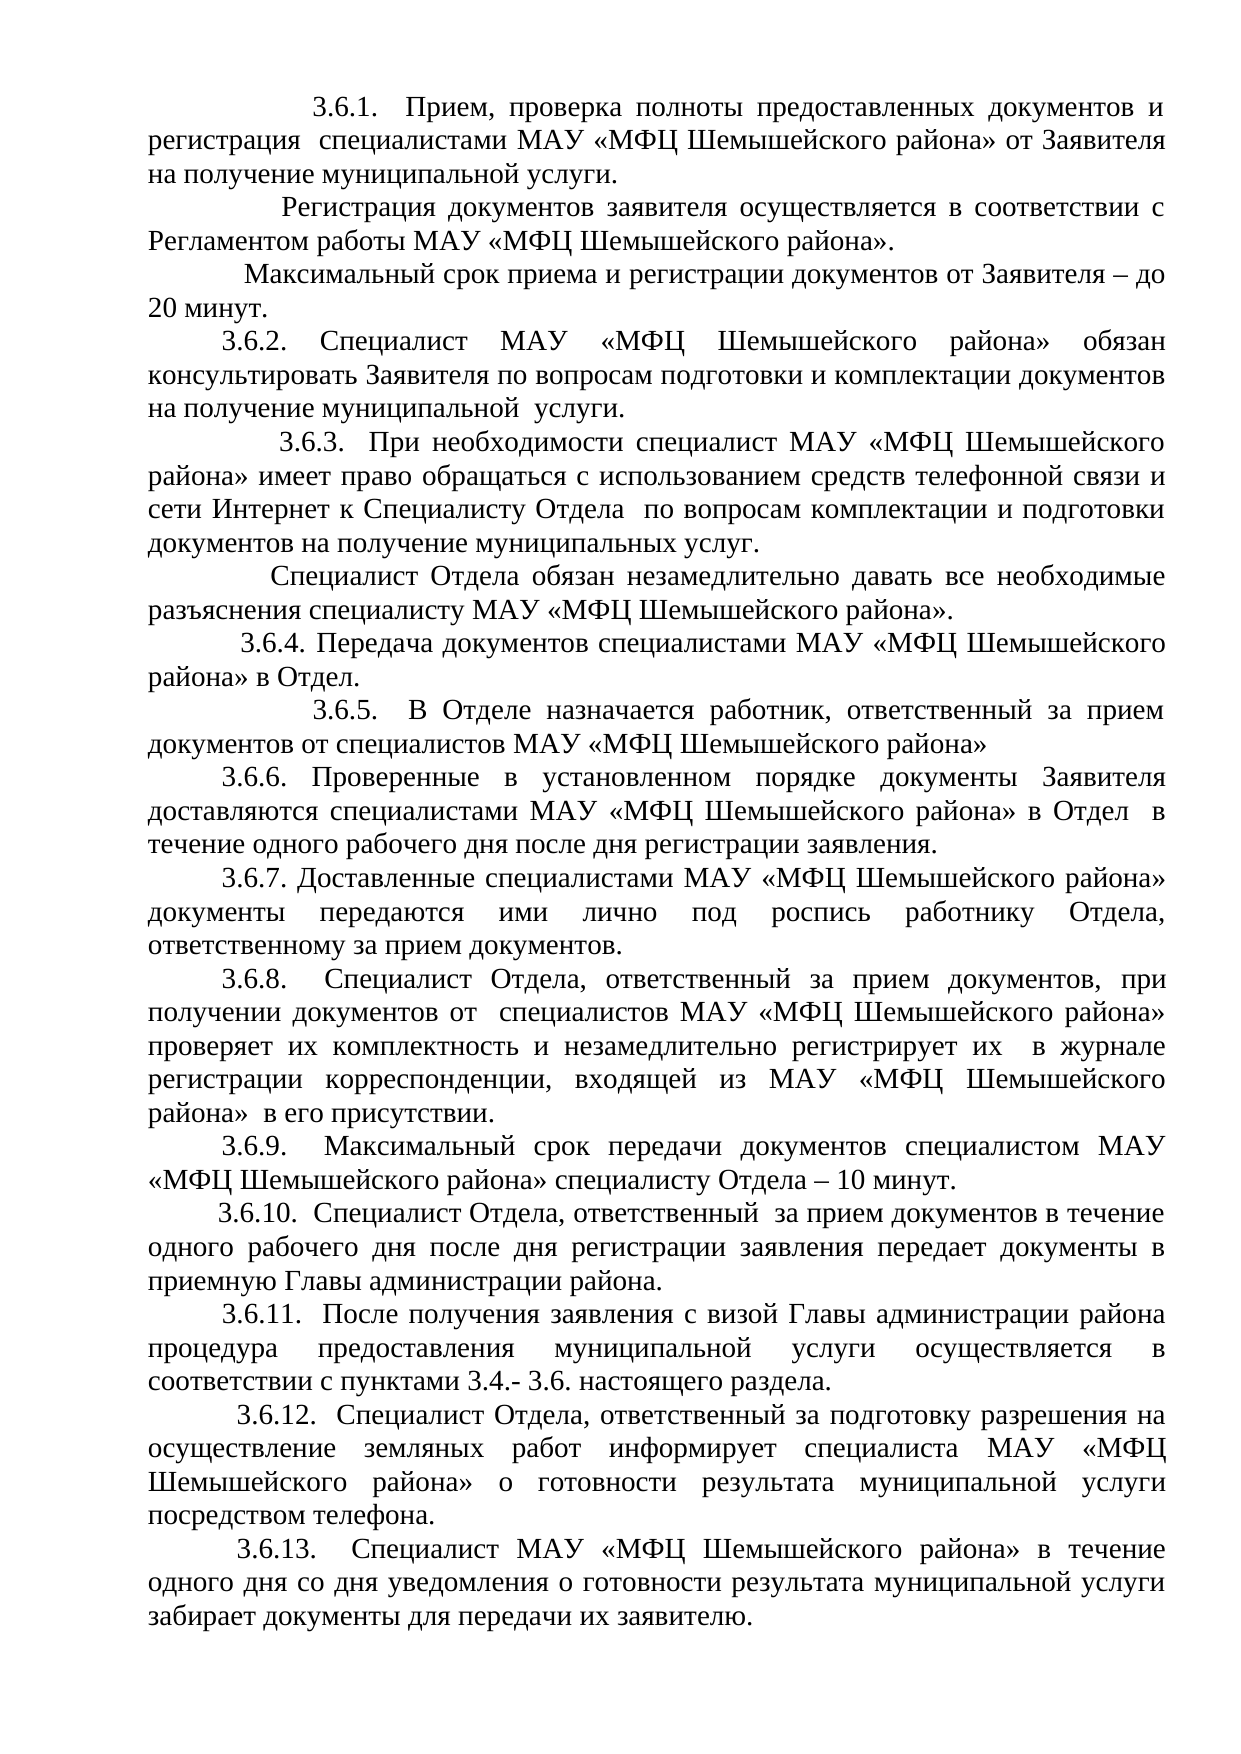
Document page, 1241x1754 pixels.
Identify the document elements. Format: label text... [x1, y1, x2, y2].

text 3.6.8. Специалист Отдела, ответственный за прием документов, при получении документов от специалистов МАУ «МФЦ Шемышейского района» проверяет их комплектность и незамедлительно регистрирует их в журнале регистрации корреспонденции, входящей из МАУ «МФЦ Шемышейского района» в его присутствии. [148, 961, 1167, 1128]
text 3.6.12. Специалист Отдела, ответственный за подготовку разрешения на осуществление земляных работ информирует специалиста МАУ «МФЦ Шемышейского района» о готовности результата муниципальной услуги посредством телефона. [148, 1397, 1167, 1531]
text 3.6.13. Специалист МАУ «МФЦ Шемышейского района» в течение одного дня со дня уведомления о готовности результата муниципальной услуги забирает документы для передачи их заявителю. [148, 1531, 1167, 1632]
text 3.6.9. Максимальный срок передачи документов специалистом МАУ «МФЦ Шемышейского района» специалисту Отдела – 10 минут. [148, 1128, 1167, 1196]
text 3.6.4. Передача документов специалистами МАУ «МФЦ Шемышейского района» в Отдел. [148, 625, 1167, 692]
text 3.6.10. Специалист Отдела, ответственный за прием документов в течение одного рабочего дня после дня регистрации заявления передает документы в приемную Главы администрации района. [148, 1196, 1167, 1296]
text Специалист Отдела обязан незамедлительно давать все необходимые разъяснения специалисту МАУ «МФЦ Шемышейского района». [148, 558, 1167, 625]
text 3.6.3. При необходимости специалист МАУ «МФЦ Шемышейского района» имеет право обращаться с использованием средств телефонной связи и сети Интернет к Специалисту Отдела по вопросам комплектации и подготовки документов на получение муниципальных услуг. [148, 424, 1167, 558]
text 3.6.11. После получения заявления с визой Главы администрации района процедура предоставления муниципальной услуги осуществляется в соответствии с пунктами 3.4.- 3.6. настоящего раздела. [148, 1296, 1167, 1397]
text Максимальный срок приема и регистрации документов от Заявителя – до 20 минут. [148, 256, 1167, 323]
text 3.6.6. Проверенные в установленном порядке документы Заявителя доставляются специалистами МАУ «МФЦ Шемышейского района» в Отдел в течение одного рабочего дня после дня регистрации заявления. [148, 759, 1167, 860]
text 3.6.2. Специалист МАУ «МФЦ Шемышейского района» обязан консультировать Заявителя по вопросам подготовки и комплектации документов на получение муниципальной услуги. [148, 323, 1167, 424]
text Регистрация документов заявителя осуществляется в соответствии с Регламентом работы МАУ «МФЦ Шемышейского района». [148, 189, 1167, 256]
text 3.6.5. В Отделе назначается работник, ответственный за прием документов от специалистов МАУ «МФЦ Шемышейского района» [148, 692, 1167, 759]
text 3.6.7. Доставленные специалистами МАУ «МФЦ Шемышейского района» документы передаются ими лично под роспись работнику Отдела, ответственному за прием документов. [148, 860, 1167, 961]
text 3.6.1. Прием, проверка полноты предоставленных документов и регистрация специалистами МАУ «МФЦ Шемышейского района» от Заявителя на получение муниципальной услуги. [148, 89, 1167, 189]
